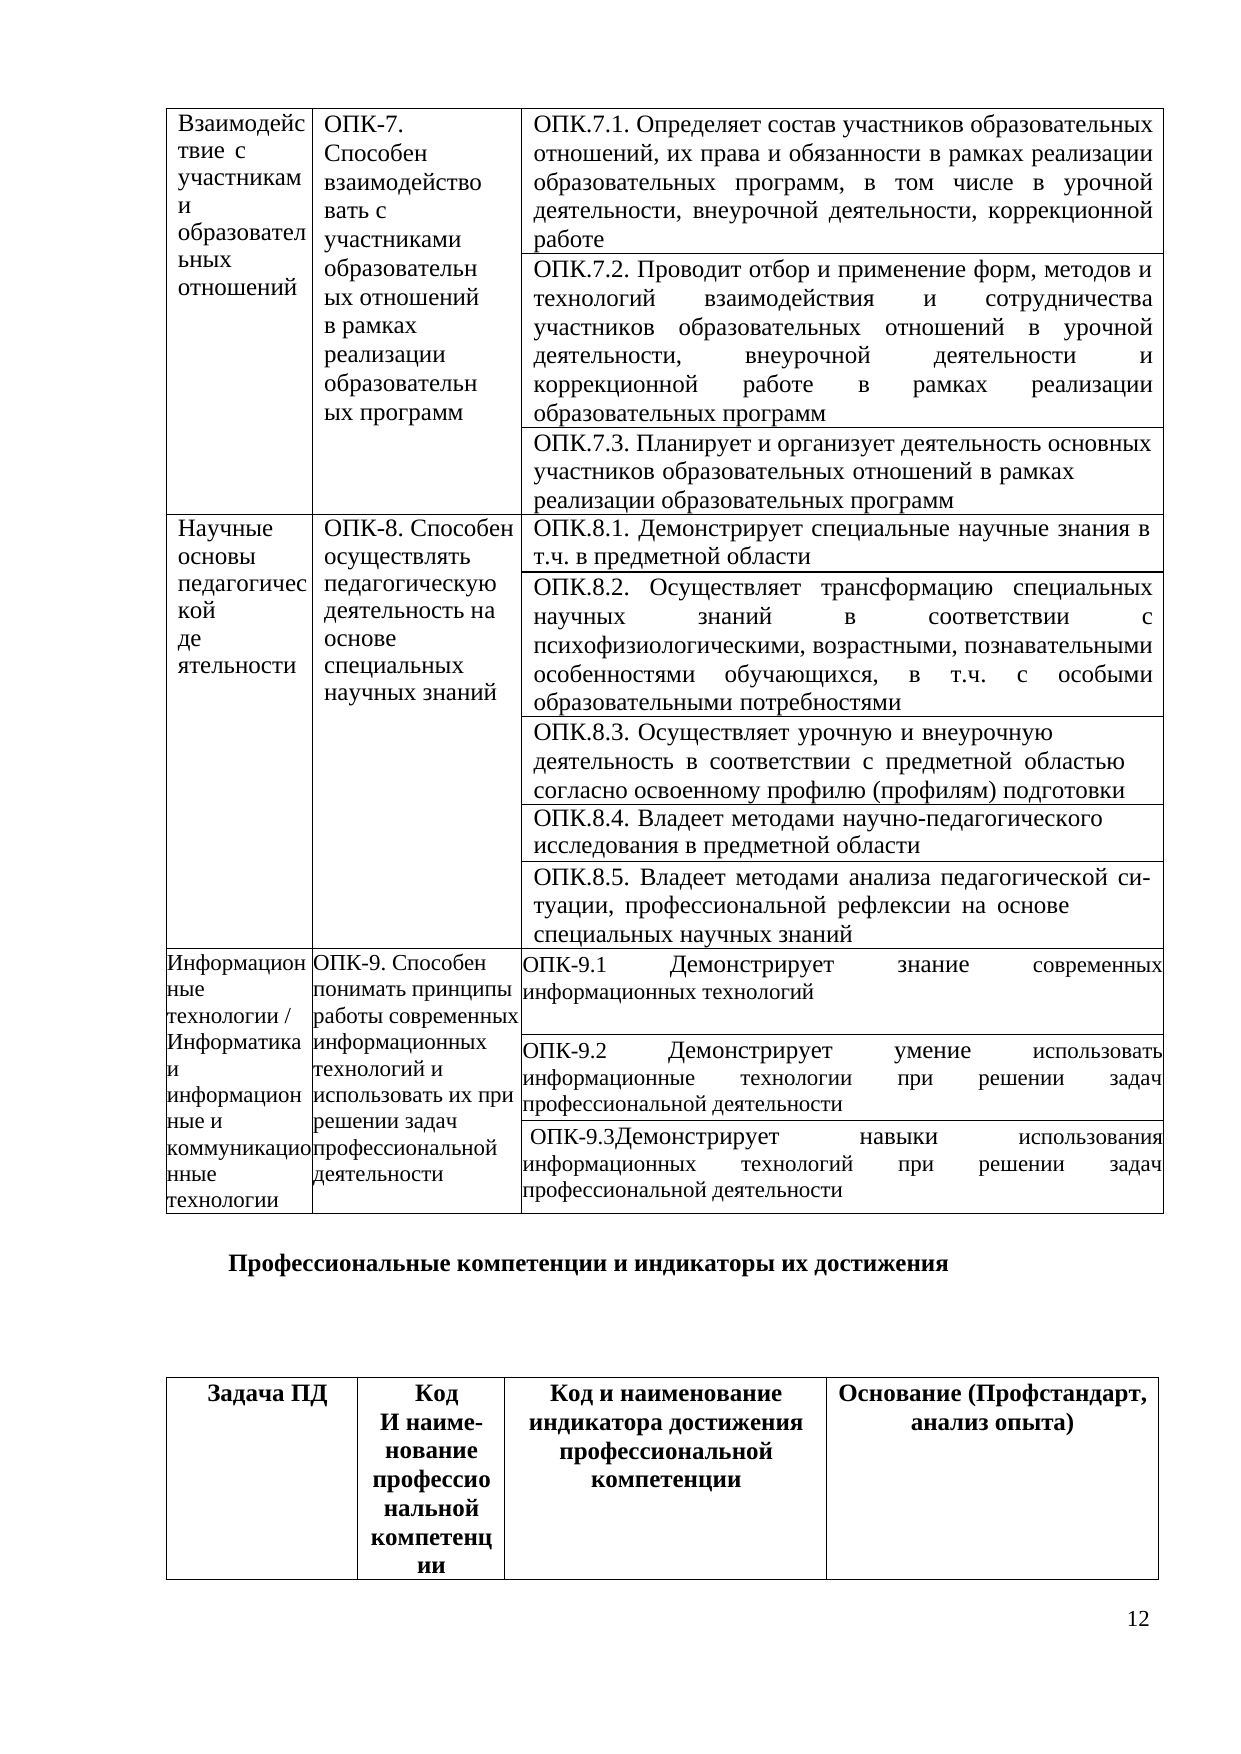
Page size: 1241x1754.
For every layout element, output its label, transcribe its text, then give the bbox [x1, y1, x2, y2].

table_cell ОПК-7. Способен взаимодействовать с участниками образовательных отношений в рамках реализации образовательных программ [313, 109, 521, 514]
table_cell ОПК.8.3. Осуществляет урочную и внеурочную деятельность в соответствии с предметной областью согласно освоенному профилю (профилям) подготовки [522, 717, 1163, 803]
table_cell ОПК.7.3. Планирует и организует деятельность основных участников образовательных отношений в рамках реализации образовательных программ [522, 428, 1163, 514]
table_header Основание (Профстандарт, анализ опыта) [827, 1378, 1158, 1579]
table_cell ОПК.7.1. Определяет состав участников образовательных отношений, их права и обязанности в рамках реализации образовательных программ, в том числе в урочной деятельности, внеурочной деятельности, коррекционной работе [522, 109, 1163, 253]
table_cell Научные основы педагогической деятельности [167, 515, 312, 948]
table_header Код И наиме- нование профессиональной компетенции [358, 1378, 504, 1579]
table_cell ОПК.8.5. Владеет методами анализа педагогической си- туации, профессиональной рефлексии на основе специальных научных знаний [522, 862, 1163, 948]
table_cell ОПК-8. Способен осуществлять педагогическую деятельность на основе специальных научных знаний [313, 515, 521, 948]
table_cell Взаимодействие с участниками образовательных отношений [167, 109, 312, 514]
table_header Задача ПД [167, 1378, 357, 1579]
table_cell ОПК-9. Способен понимать принципы работы современных информационных технологий и использовать их при решении задач профессиональной деятельности [313, 949, 521, 1213]
table_cell ОПК.7.2. Проводит отбор и применение форм, методов и технологий взаимодействия и сотрудничества участников образовательных отношений в урочной деятельности, внеурочной деятельности и коррекционной работе в рамках реализации образовательных программ [522, 254, 1163, 427]
table_cell ОПК.8.4. Владеет методами научно-педагогического исследования в предметной области [522, 805, 1163, 861]
table_cell ОПК-9.2 Демонстрирует умение использовать информационные технологии при решении задач профессиональной деятельности [522, 1035, 1163, 1120]
table_cell Информационные технологии / Информатика и информационные и коммуникационные технологии [167, 949, 312, 1213]
text Профессиональные компетенции и индикаторы их достижения [154, 1248, 1176, 1277]
table_cell ОПК.8.2. Осуществляет трансформацию специальных научных знаний в соответствии с психофизиологическими, возрастными, познавательными особенностями обучающихся, в т.ч. с особыми образовательными потребностями [522, 573, 1163, 716]
table_cell ОПК.8.1. Демонстрирует специальные научные знания в т.ч. в предметной области [522, 515, 1163, 571]
table_header Код и наименование индикатора достижения профессиональной компетенции [505, 1378, 826, 1579]
table_cell ОПК-9.3Демонстрирует навыки использования информационных технологий при решении задач профессиональной деятельности [522, 1121, 1163, 1213]
table_cell ОПК-9.1 Демонстрирует знание современных информационных технологий [522, 949, 1163, 1034]
